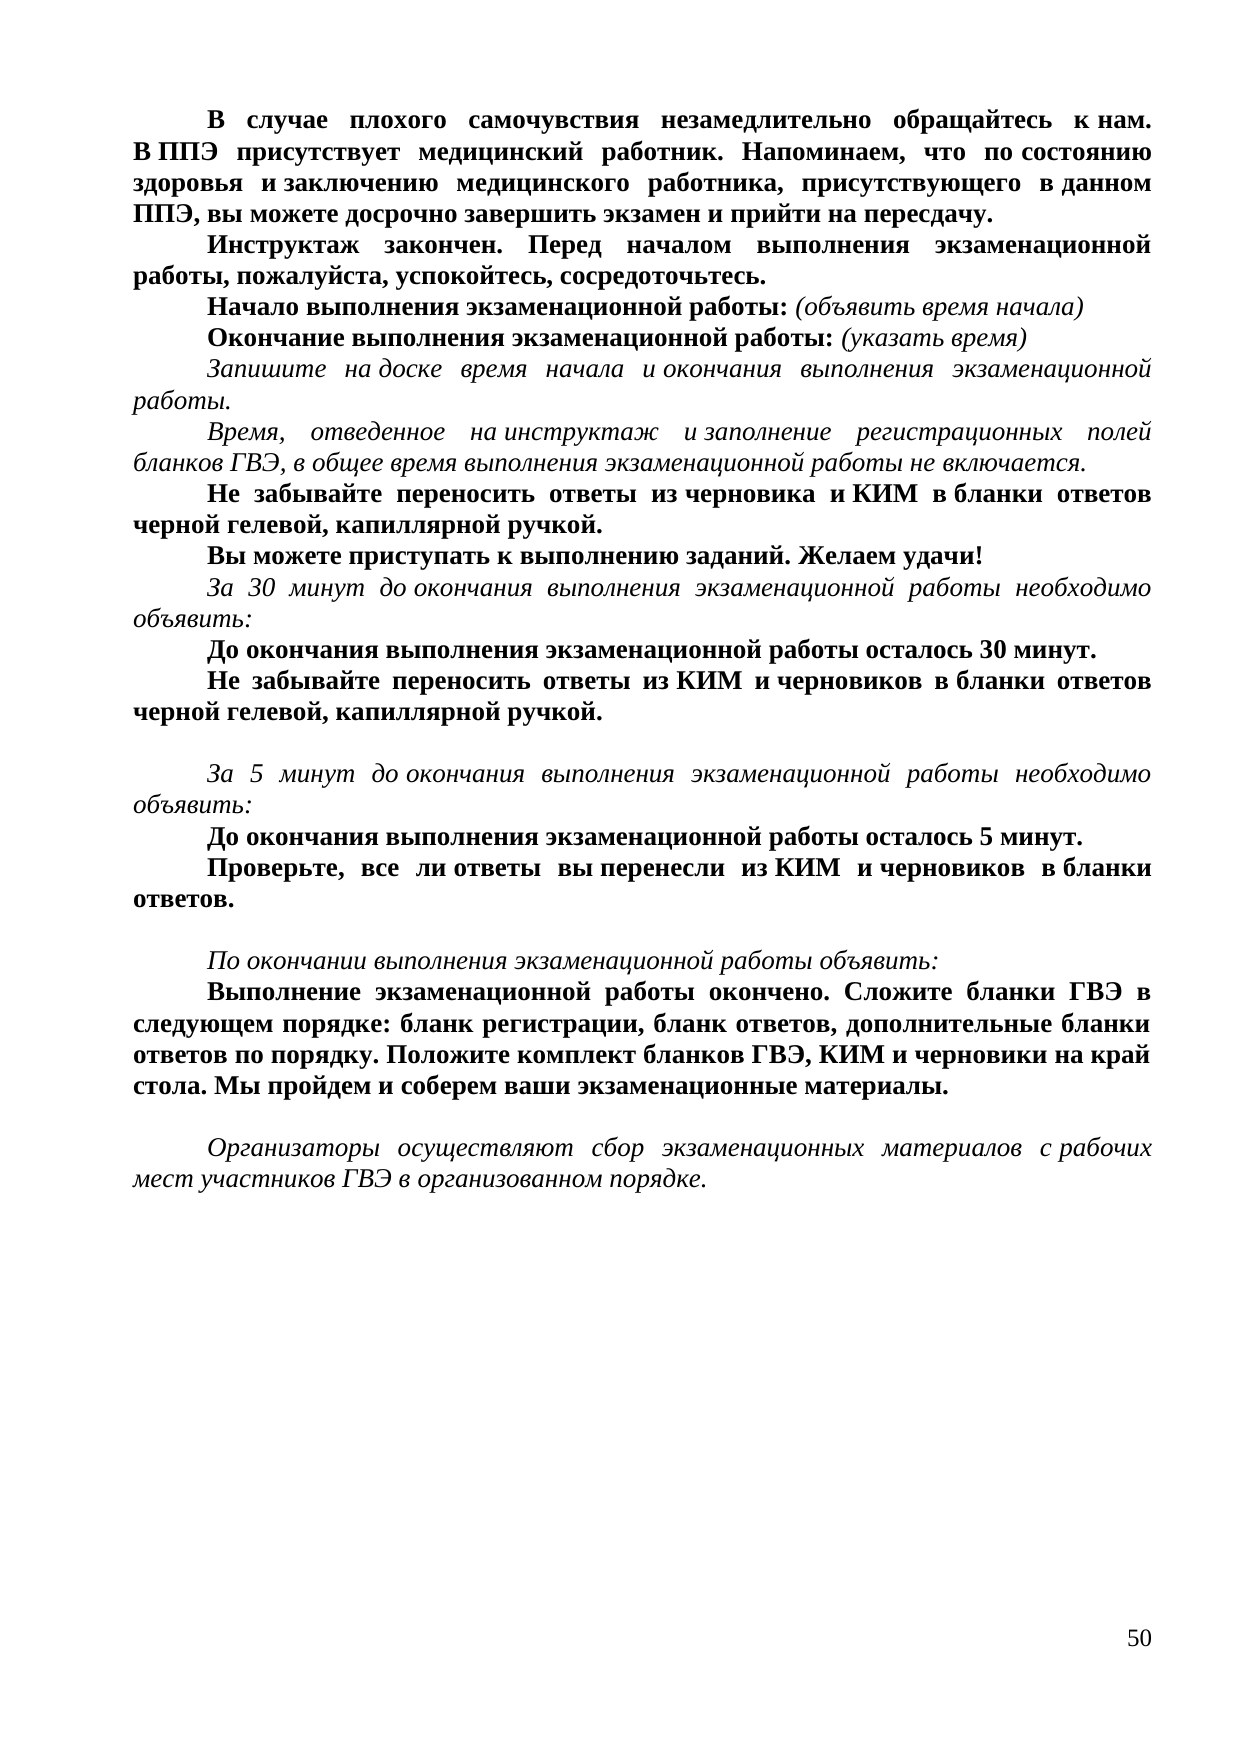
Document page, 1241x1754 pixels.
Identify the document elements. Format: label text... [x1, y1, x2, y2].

text За 30 минут до окончания выполнения экзаменационной работы необходимо объявить: [133, 571, 1152, 633]
text За 5 минут до окончания выполнения экзаменационной работы необходимо объявить: [133, 757, 1152, 820]
text До окончания выполнения экзаменационной работы осталось 5 минут. [133, 820, 1152, 851]
text Вы можете приступать к выполнению заданий. Желаем удачи! [133, 539, 1152, 571]
text Организаторы осуществляют сбор экзаменационных материалов с рабочих мест участников ГВЭ в организованном порядке. [133, 1131, 1152, 1193]
text В случае плохого самочувствия незамедлительно обращайтесь к нам. В ППЭ присутствует медицинский работник. Напоминаем, что по состоянию здоровья и заключению медицинского работника, присутствующего в данном ППЭ, вы можете досрочно завершить экзамен и прийти на пересдачу. [133, 103, 1152, 228]
text Не забывайте переносить ответы из КИМ и черновиков в бланки ответов черной гелевой, капиллярной ручкой. [133, 664, 1152, 726]
text Проверьте, все ли ответы вы перенесли из КИМ и черновиков в бланки ответов. [133, 851, 1152, 913]
text Запишите на доске время начала и окончания выполнения экзаменационной работы. [133, 353, 1152, 415]
text Время, отведенное на инструктаж и заполнение регистрационных полей бланков ГВЭ, в общее время выполнения экзаменационной работы не включается. [133, 415, 1152, 477]
text Инструктаж закончен. Перед началом выполнения экзаменационной работы, пожалуйста, успокойтесь, сосредоточьтесь. [133, 228, 1152, 290]
text Окончание выполнения экзаменационной работы: (указать время) [133, 321, 1152, 353]
text Выполнение экзаменационной работы окончено. Сложите бланки ГВЭ в следующем порядке: бланк регистрации, бланк ответов, дополнительные бланки ответов по порядку. Положите комплект бланков ГВЭ, КИМ и черновики на край стола. Мы пройдем и соберем ваши экзаменационные материалы. [133, 976, 1152, 1100]
text Начало выполнения экзаменационной работы: (объявить время начала) [133, 290, 1152, 321]
text Не забывайте переносить ответы из черновика и КИМ в бланки ответов черной гелевой, капиллярной ручкой. [133, 477, 1152, 539]
text По окончании выполнения экзаменационной работы объявить: [133, 944, 1152, 976]
text До окончания выполнения экзаменационной работы осталось 30 минут. [133, 633, 1152, 664]
